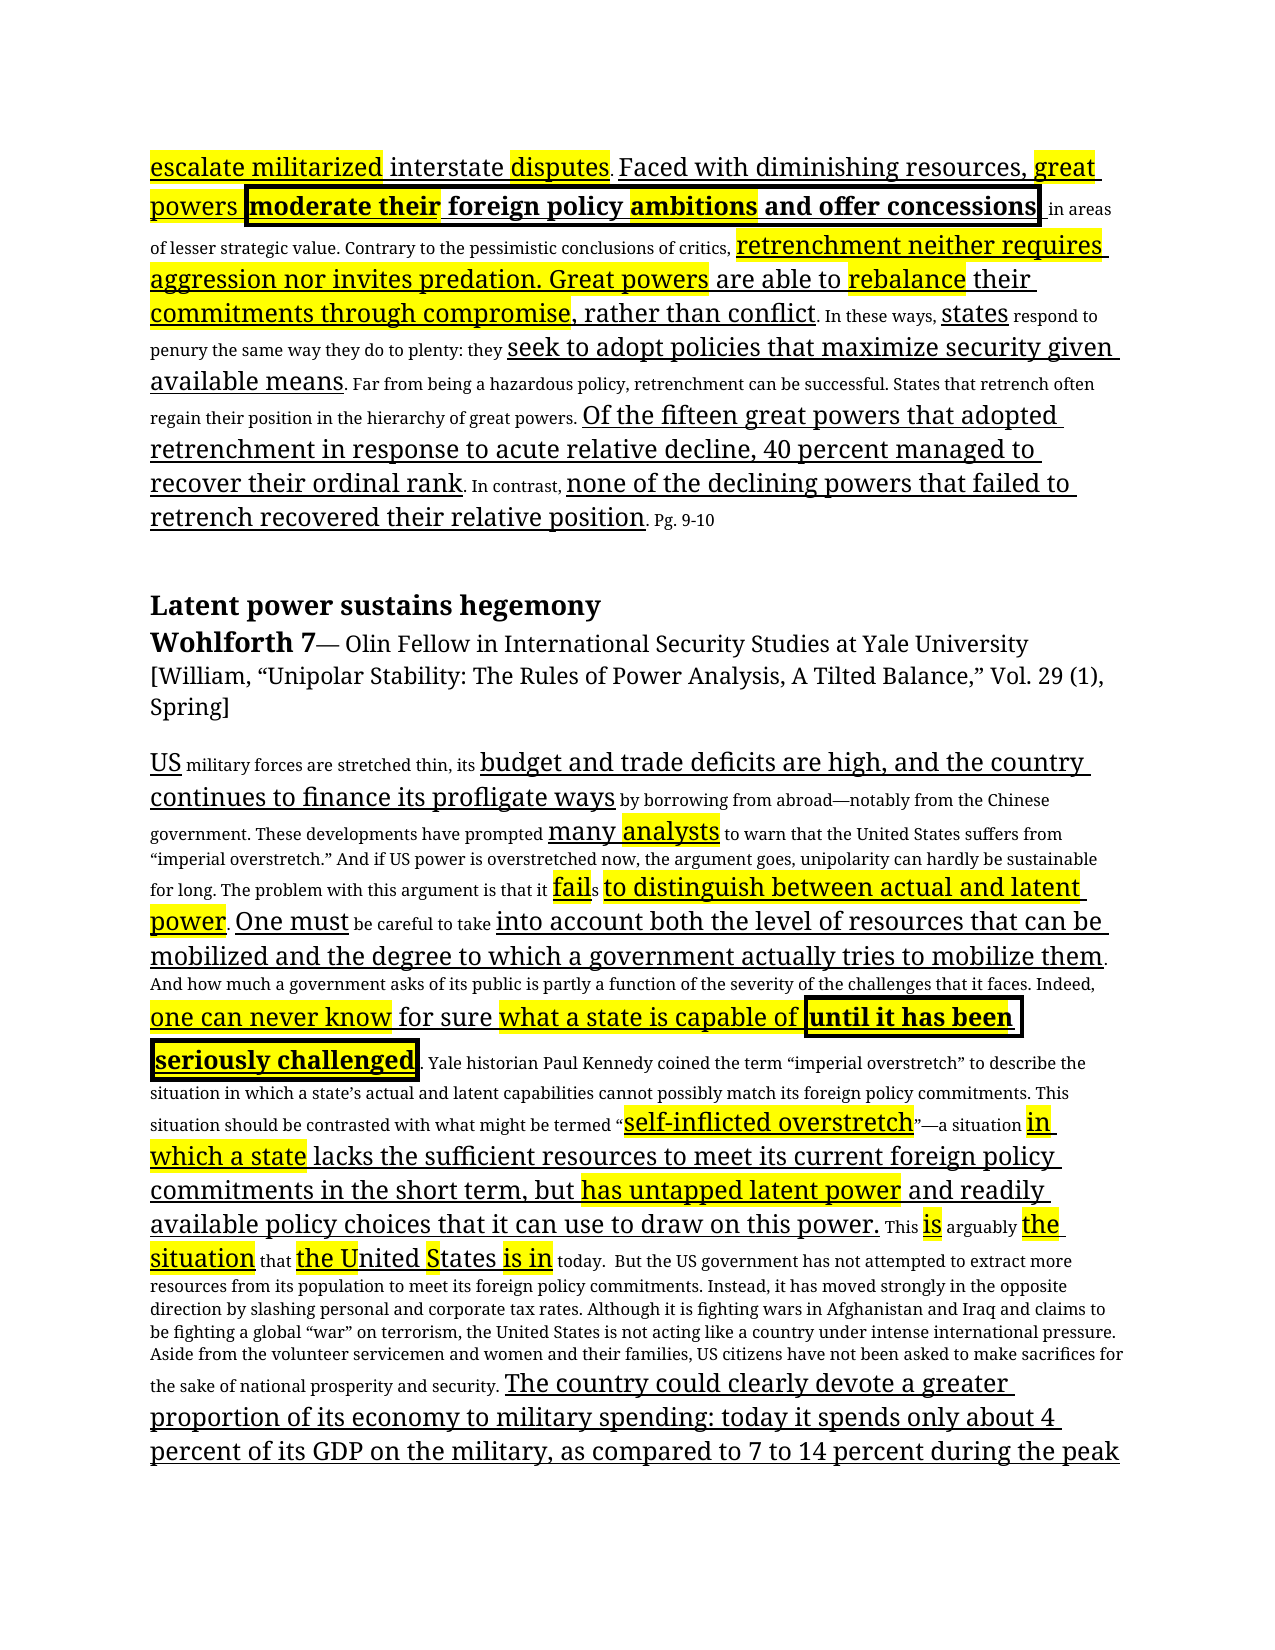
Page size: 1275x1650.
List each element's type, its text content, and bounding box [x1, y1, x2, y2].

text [150, 745, 1125, 1468]
subtitle Latent power sustains hegemony [150, 586, 1125, 623]
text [150, 150, 1125, 534]
text Wohlforth 7— Olin Fellow in International Security Studies at Yale University [William, “Unipolar Stability: The Rules of Power Analysis, A Tilted Balance,” Vol. 29 (1), Spring] [150, 623, 1125, 722]
